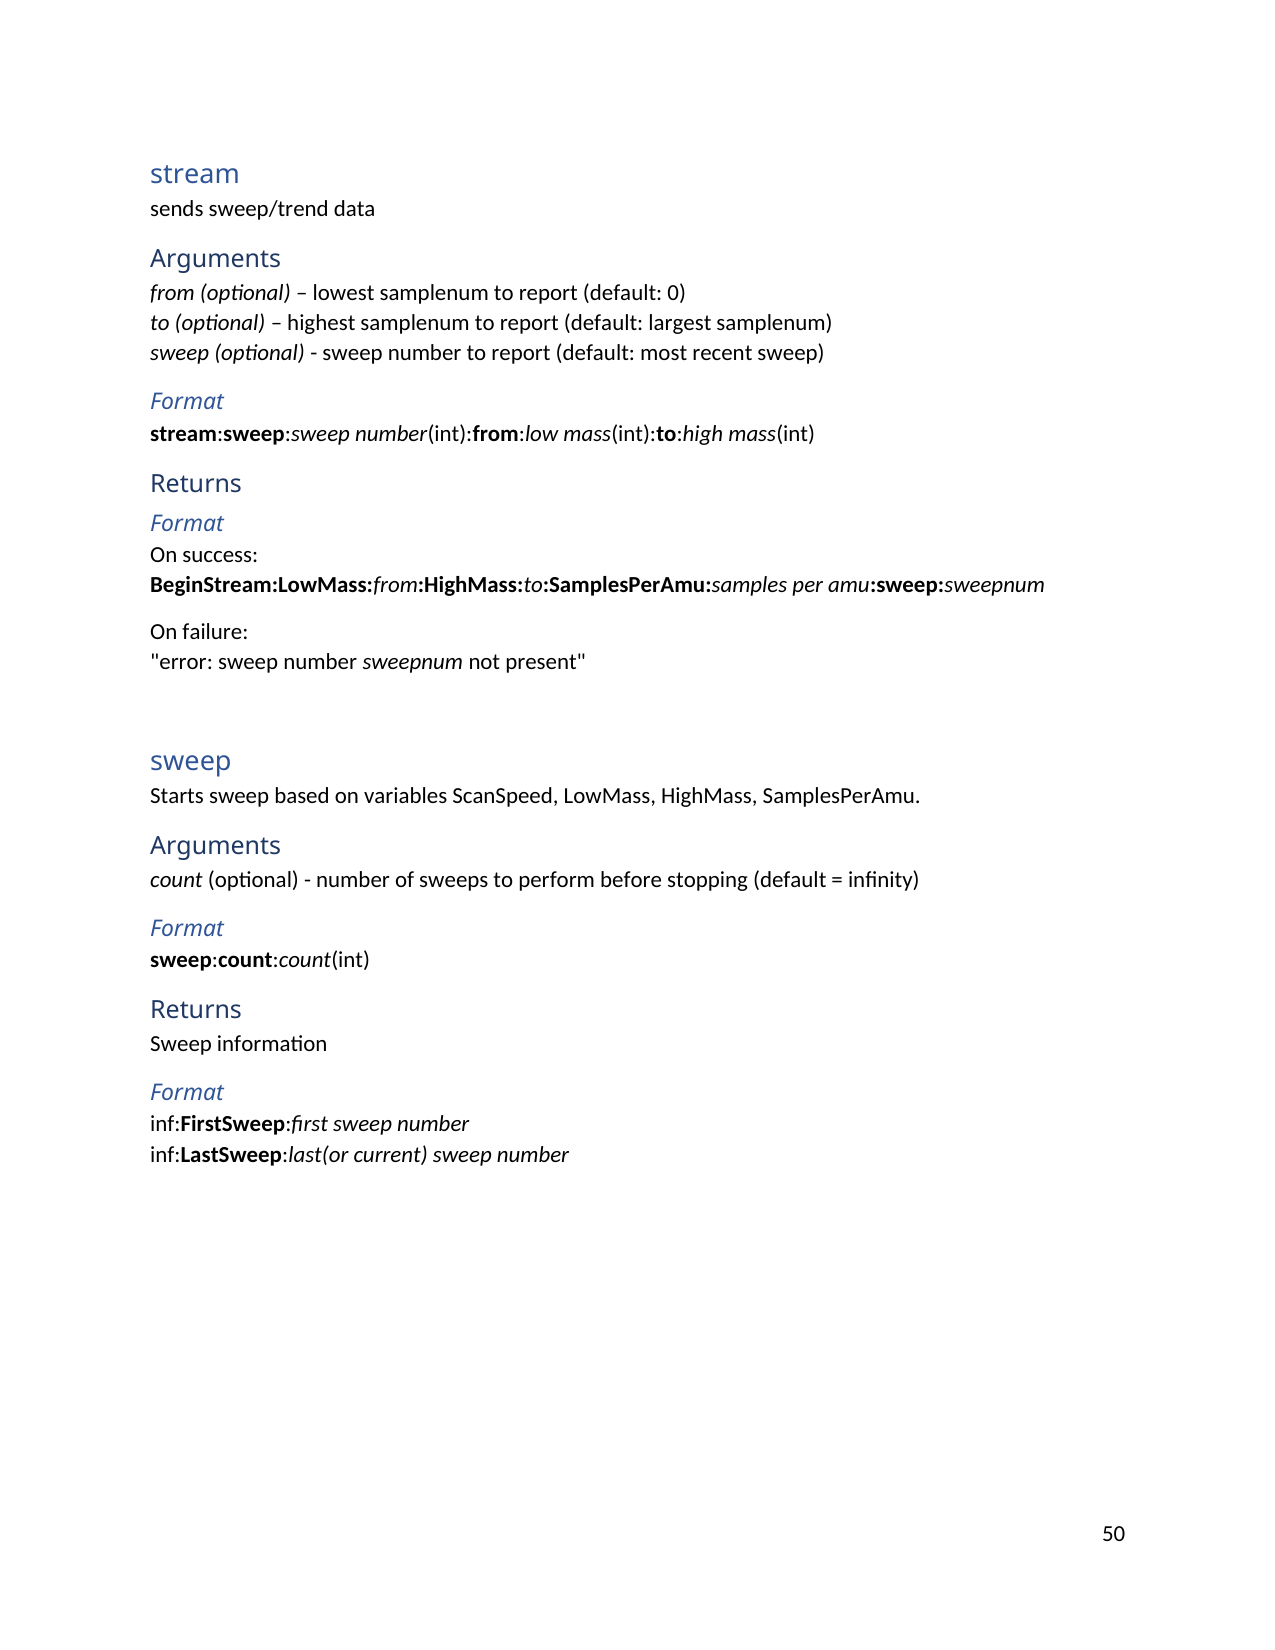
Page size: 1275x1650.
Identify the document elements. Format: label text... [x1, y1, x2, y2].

subtitle Returns [150, 992, 1125, 1026]
text On success: BeginStream:LowMass:from:HighMass:to:SamplesPerAmu:samples per amu:sweep:sweepnum [150, 540, 1125, 598]
text Starts sweep based on variables ScanSpeed, LowMass, HighMass, SamplesPerAmu. [150, 781, 1125, 809]
subtitle Format [150, 912, 1125, 943]
text On failure: "error: sweep number sweepnum not present" [150, 617, 1125, 676]
subtitle Format [150, 385, 1125, 416]
text from (optional) – lowest samplenum to report (default: 0) to (optional) – highest samplenum to report (default: largest samplenum) sweep (optional) - sweep number to report (default: most recent sweep) [150, 278, 1125, 366]
text count (optional) - number of sweeps to perform before stopping (default = infinity) [150, 865, 1125, 893]
subtitle sweep [150, 741, 1125, 778]
text inf:FirstSweep:first sweep number inf:LastSweep:last(or current) sweep number [150, 1109, 1125, 1168]
subtitle Format [150, 506, 1125, 538]
text sends sweep/trend data [150, 194, 1125, 222]
subtitle stream [150, 154, 1125, 191]
subtitle Arguments [150, 828, 1125, 862]
text Sweep information [150, 1029, 1125, 1057]
text sweep:count:count(int) [150, 945, 1125, 973]
subtitle Format [150, 1076, 1125, 1107]
subtitle Returns [150, 466, 1125, 499]
text stream:sweep:sweep number(int):from:low mass(int):to:high mass(int) [150, 419, 1125, 447]
subtitle Arguments [150, 241, 1125, 275]
